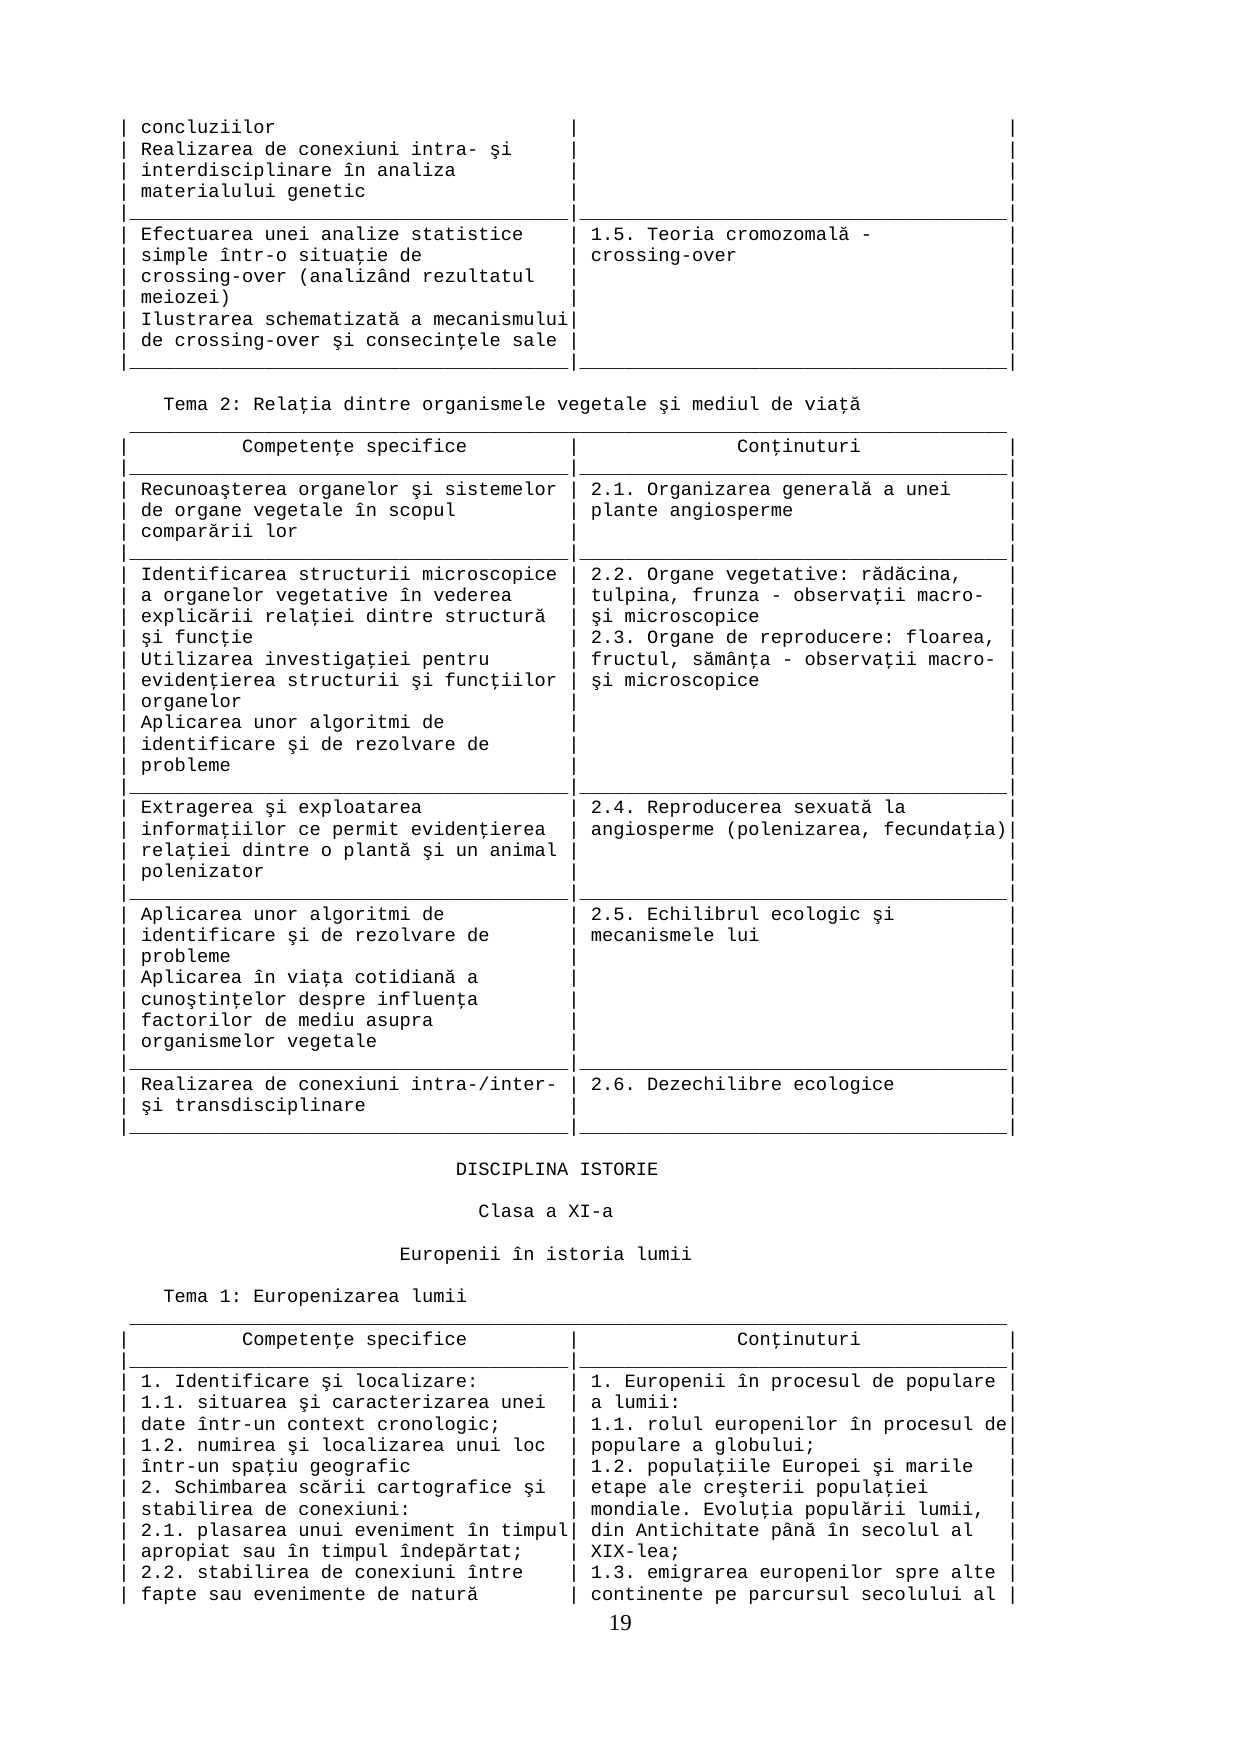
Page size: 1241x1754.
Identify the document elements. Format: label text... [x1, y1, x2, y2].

text | evidenţierea structurii şi funcţiilor | şi microscopice | [118, 671, 1122, 692]
text |_______________________________________|______________________________________| [118, 777, 1122, 798]
text | şi funcţie | 2.3. Organe de reproducere: floarea, | [118, 628, 1122, 649]
text Europenii în istoria lumii [118, 1244, 1122, 1266]
text | Utilizarea investigaţiei pentru | fructul, sămânţa - observaţii macro- | [118, 649, 1122, 671]
text | Aplicarea unor algoritmi de | | [118, 713, 1122, 734]
text | crossing-over (analizând rezultatul | | [118, 267, 1122, 288]
text | organelor | | [118, 692, 1122, 713]
text | 1.1. situarea şi caracterizarea unei | a lumii: | [118, 1393, 1122, 1414]
text | de crossing-over şi consecinţele sale | | [118, 331, 1122, 352]
text | concluziilor | | [118, 118, 1122, 139]
text | într-un spaţiu geografic | 1.2. populaţiile Europei şi marile | [118, 1457, 1122, 1478]
text | cunoştinţelor despre influenţa | | [118, 989, 1122, 1011]
text ______________________________________________________________________________ [118, 1308, 1122, 1329]
text |_______________________________________|______________________________________| [118, 1053, 1122, 1074]
text | probleme | | [118, 947, 1122, 968]
text |_______________________________________|______________________________________| [118, 458, 1122, 479]
text | relaţiei dintre o plantă şi un animal | | [118, 841, 1122, 862]
text | 1.2. numirea şi localizarea unui loc | populare a globului; | [118, 1436, 1122, 1457]
text | meiozei) | | [118, 288, 1122, 309]
text | Extragerea şi exploatarea | 2.4. Reproducerea sexuată la | [118, 798, 1122, 819]
text | identificare şi de rezolvare de | | [118, 734, 1122, 756]
text |_______________________________________|______________________________________| [118, 352, 1122, 373]
text | 2. Schimbarea scării cartografice şi | etape ale creşterii populaţiei | [118, 1478, 1122, 1499]
text DISCIPLINA ISTORIE [118, 1159, 1122, 1181]
text | informaţiilor ce permit evidenţierea | angiosperme (polenizarea, fecundaţia)| [118, 819, 1122, 841]
text | date într-un context cronologic; | 1.1. rolul europenilor în procesul de| [118, 1414, 1122, 1436]
text Clasa a XI-a [118, 1202, 1122, 1223]
text | organismelor vegetale | | [118, 1032, 1122, 1053]
text | fapte sau evenimente de natură | continente pe parcursul secolului al | [118, 1584, 1122, 1606]
text | Competenţe specifice | Conţinuturi | [118, 1329, 1122, 1351]
text | stabilirea de conexiuni: | mondiale. Evoluţia populării lumii, | [118, 1499, 1122, 1521]
text | şi transdisciplinare | | [118, 1096, 1122, 1117]
text | Competenţe specifice | Conţinuturi | [118, 437, 1122, 458]
text | simple într-o situaţie de | crossing-over | [118, 246, 1122, 267]
text | 2.2. stabilirea de conexiuni între | 1.3. emigrarea europenilor spre alte | [118, 1563, 1122, 1584]
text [118, 203, 1122, 224]
text | Ilustrarea schematizată a mecanismului| | [118, 309, 1122, 331]
text |_______________________________________|______________________________________| [118, 1351, 1122, 1372]
text ______________________________________________________________________________ [118, 416, 1122, 437]
text Tema 1: Europenizarea lumii [118, 1287, 1122, 1308]
text |_______________________________________|______________________________________| [118, 1117, 1122, 1138]
text | probleme | | [118, 756, 1122, 777]
text |_______________________________________|______________________________________| [118, 883, 1122, 904]
text | explicării relaţiei dintre structură | şi microscopice | [118, 607, 1122, 628]
text | a organelor vegetative în vederea | tulpina, frunza - observaţii macro- | [118, 586, 1122, 607]
text Tema 2: Relaţia dintre organismele vegetale şi mediul de viaţă [118, 394, 1122, 416]
text | 1. Identificare şi localizare: | 1. Europenii în procesul de populare | [118, 1372, 1122, 1393]
text | Realizarea de conexiuni intra- şi | | [118, 139, 1122, 161]
text | Identificarea structurii microscopice | 2.2. Organe vegetative: rădăcina, | [118, 564, 1122, 586]
text | de organe vegetale în scopul | plante angiosperme | [118, 501, 1122, 522]
text | polenizator | | [118, 862, 1122, 883]
text |_______________________________________|______________________________________| [118, 543, 1122, 564]
text | Aplicarea în viaţa cotidiană a | | [118, 968, 1122, 989]
text | 2.1. plasarea unui eveniment în timpul| din Antichitate până în secolul al | [118, 1521, 1122, 1542]
text | Recunoaşterea organelor şi sistemelor | 2.1. Organizarea generală a unei | [118, 479, 1122, 501]
text | apropiat sau în timpul îndepărtat; | XIX-lea; | [118, 1542, 1122, 1563]
text | materialului genetic | | [118, 182, 1122, 203]
text | Realizarea de conexiuni intra-/inter- | 2.6. Dezechilibre ecologice | [118, 1074, 1122, 1096]
text | interdisciplinare în analiza | | [118, 161, 1122, 182]
text | comparării lor | | [118, 522, 1122, 543]
text | Aplicarea unor algoritmi de | 2.5. Echilibrul ecologic şi | [118, 904, 1122, 926]
text | identificare şi de rezolvare de | mecanismele lui | [118, 926, 1122, 947]
text | Efectuarea unei analize statistice | 1.5. Teoria cromozomală - | [118, 224, 1122, 246]
text | factorilor de mediu asupra | | [118, 1011, 1122, 1032]
